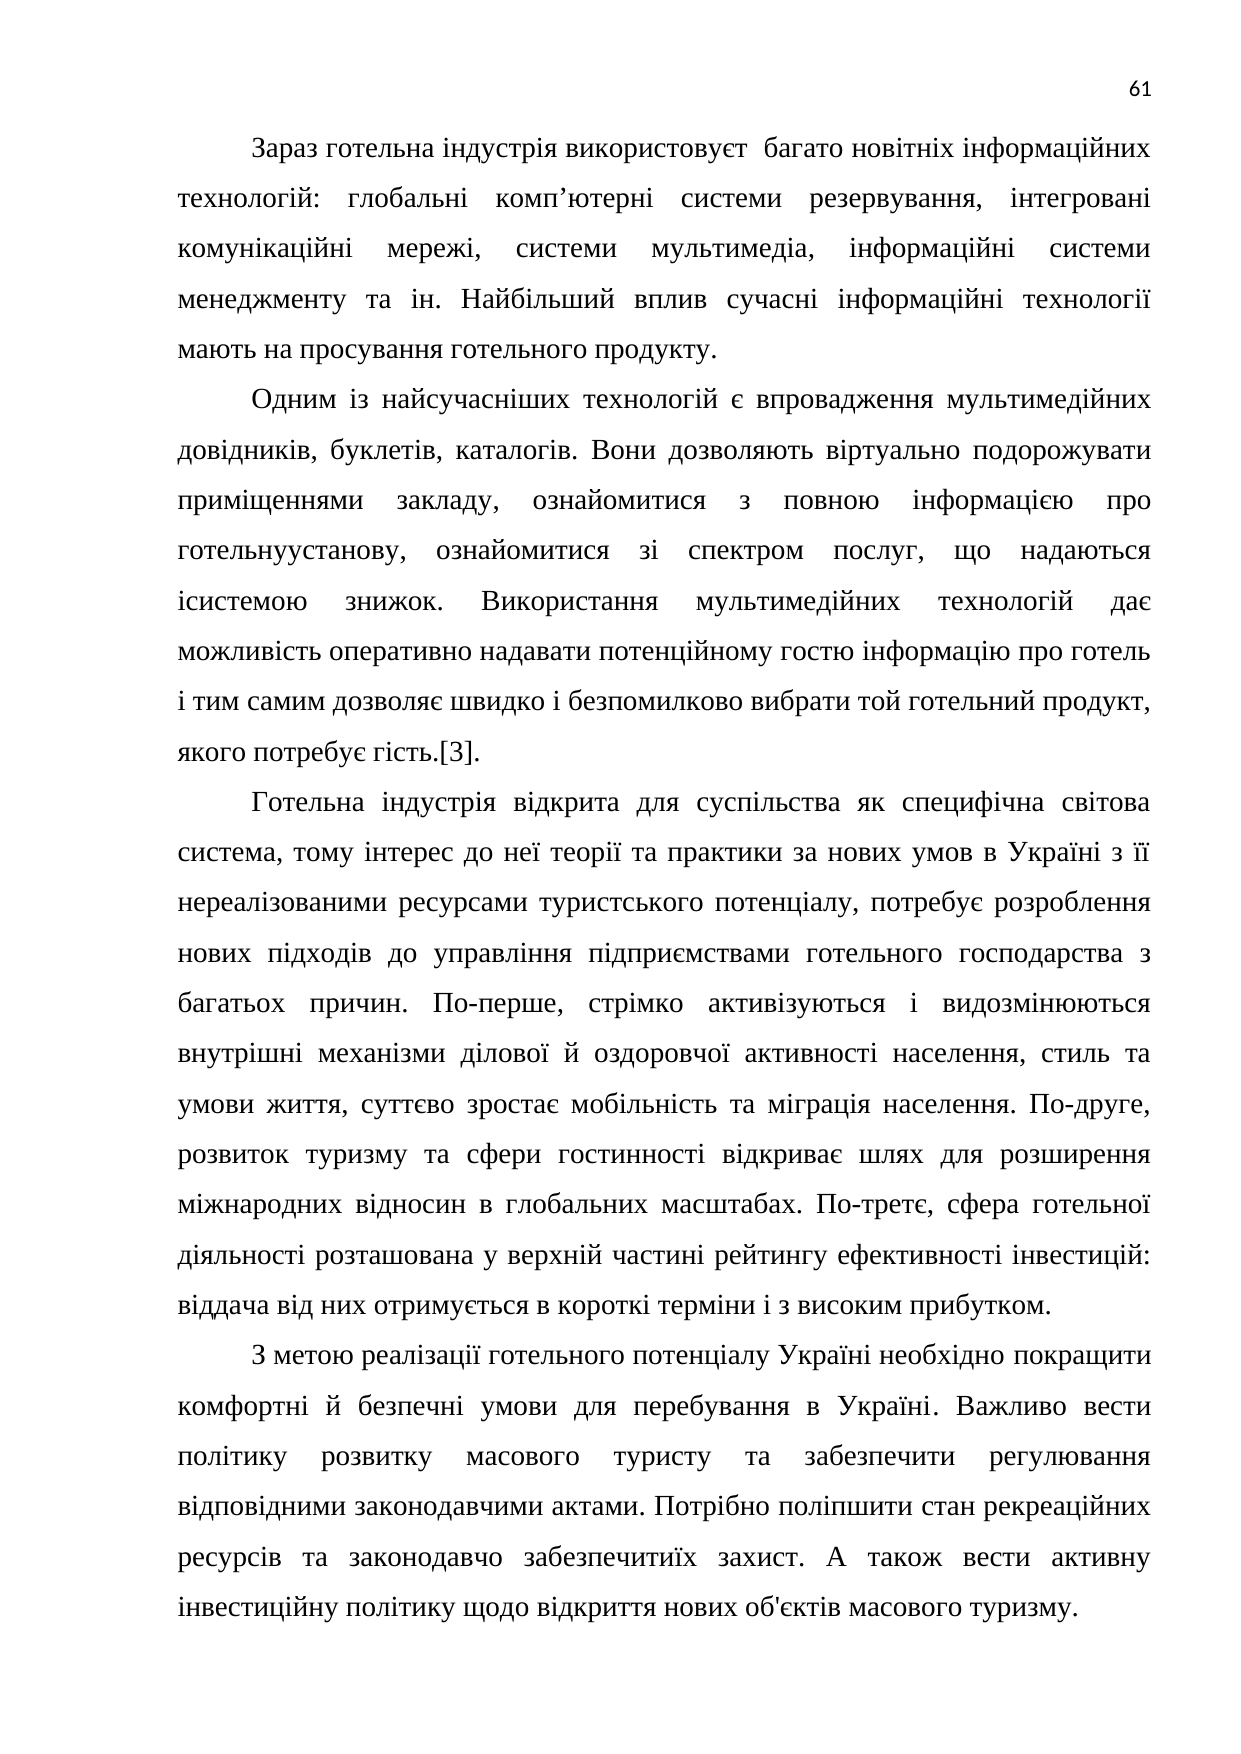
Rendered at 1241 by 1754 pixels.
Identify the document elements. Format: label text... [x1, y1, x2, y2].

text Готельна індустрія відкрита для суспільства як специфічна світова система, тому інтерес до неї теорії та практики за нових умов в Україні з її нереалізованими ресурсами туристського потенціалу, потребує розроблення нових підходів до управління підприємствами готельного господарства з багатьох причин. По-перше, стрімко активізуються і видозмінюються внутрішні механізми ділової й оздоровчої активності населення, стиль та умови життя, суттєво зростає мобільність та міграція населення. По-друге, розвиток туризму та сфери гостинності відкриває шлях для розширення міжнародних відносин в глобальних масштабах. По-третє, сфера готельної діяльності розташована у верхній частині рейтингу ефективності інвестицій: віддача від них отримується в короткі терміни і з високим прибутком. [177, 784, 1152, 1321]
text З метою реалізації готельного потенціалу Україні необхідно покращити комфортні й безпечні умови для перебування в Україні. Важливо вести політику розвитку масового туристу та забезпечити регулювання відповідними законодавчими актами. Потрібно поліпшити стан рекреаційних ресурсів та законодавчо забезпечитиїх захист. А також вести активну інвестиційну політику щодо відкриття нових об'єктів масового туризму. [177, 1337, 1152, 1622]
text Зараз готельна індустрія використовуєт багато новітніх інформаційних технологій: глобальні комп’ютерні системи резервування, інтегровані комунікаційні мережі, системи мультимедіа, інформаційні системи менеджменту та ін. Найбільший вплив сучасні інформаційні технології мають на просування готельного продукту. [177, 130, 1152, 365]
text Одним із найсучасніших технологій є впровадження мультимедійних довідників, буклетів, каталогів. Вони дозволяють віртуально подорожувати приміщеннями закладу, ознайомитися з повною інформацією про готельнуустанову, ознайомитися зі спектром послуг, що надаються ісистемою знижок. Використання мультимедійних технологій дає можливість оперативно надавати потенційному гостю інформацію про готель і тим самим дозволяє швидко і безпомилково вибрати той готельний продукт, якого потребує гість.[3]. [177, 381, 1152, 767]
